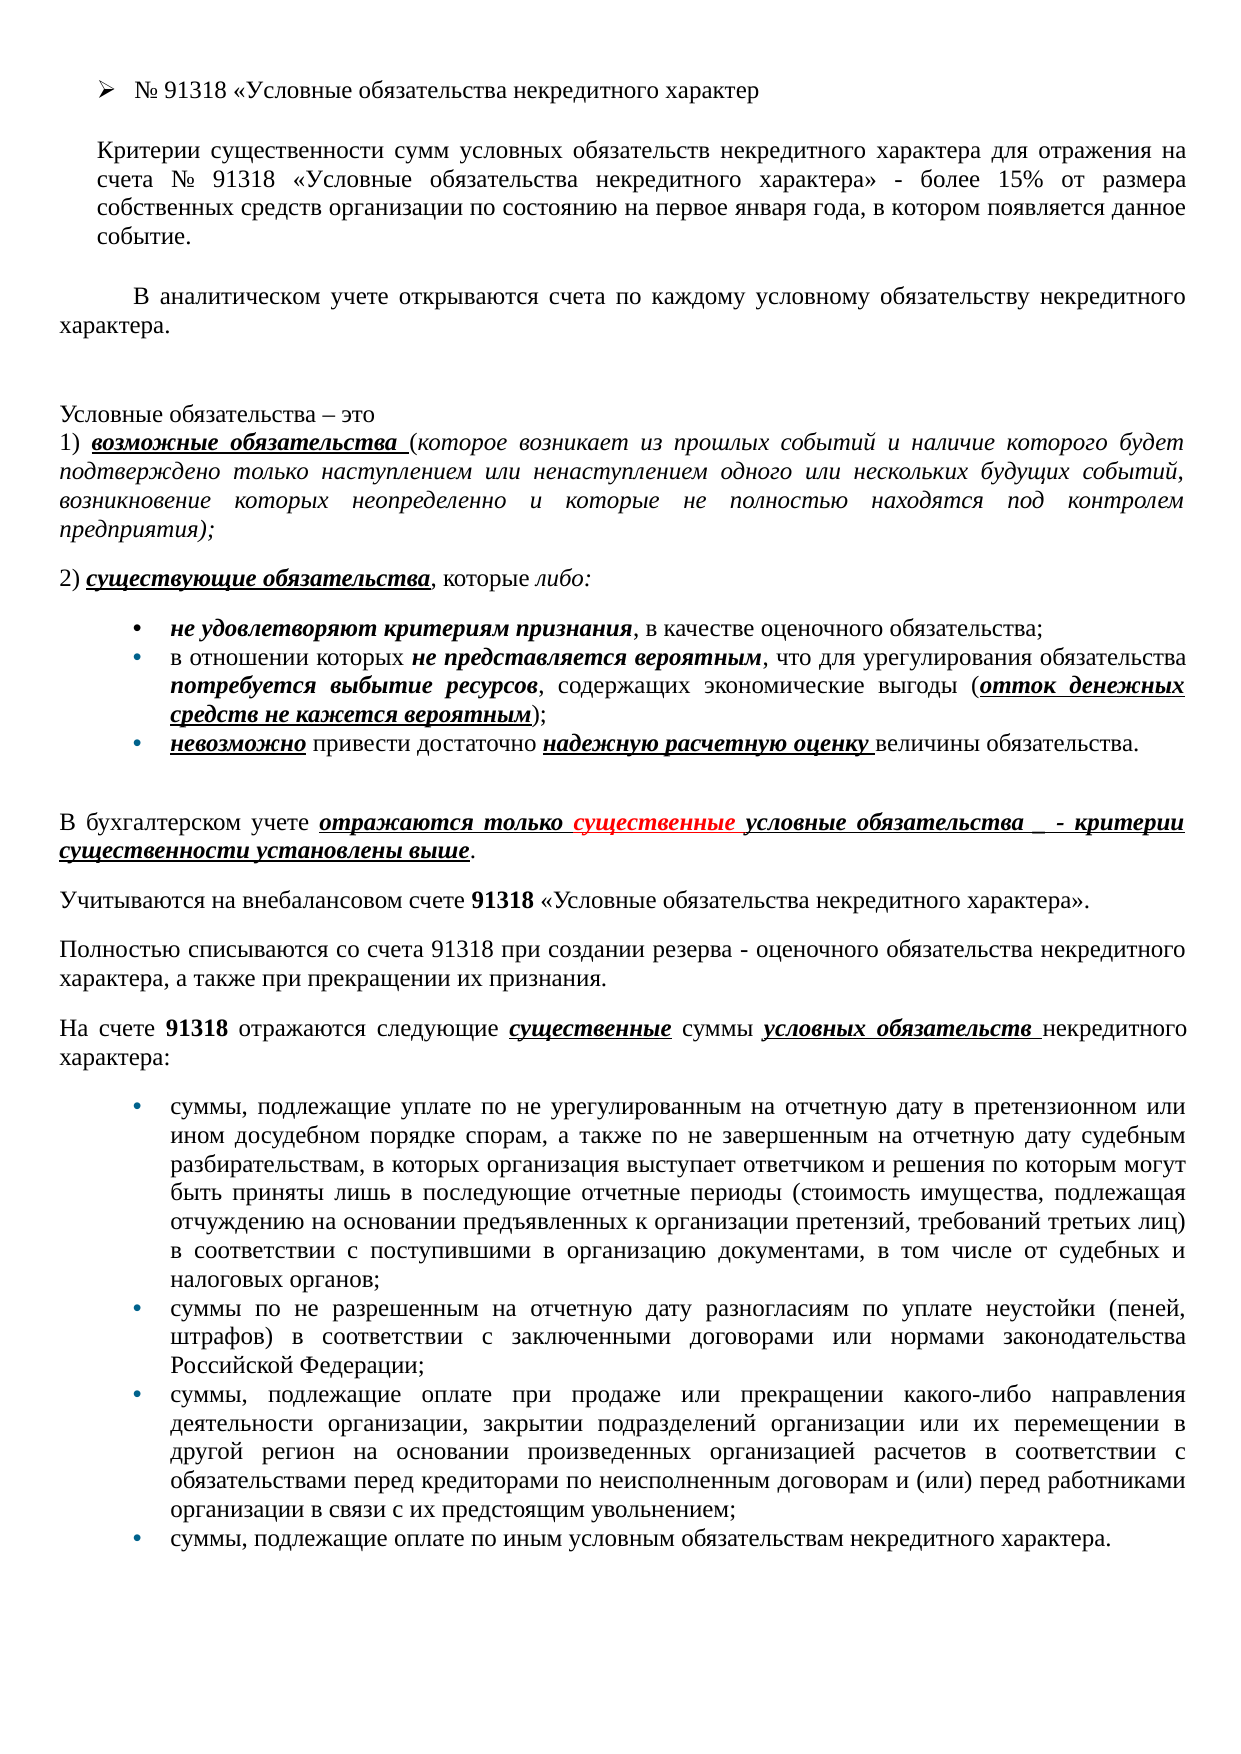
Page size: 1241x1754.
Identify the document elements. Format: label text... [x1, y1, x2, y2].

text В бухгалтерском учете отражаются только существенные условные обязательства _ - критерии существенности установлены выше. [59, 807, 1187, 864]
text На счете 91318 отражаются следующие существенные суммы условных обязательств некредитного характера: [59, 1013, 1187, 1070]
list не удовлетворяют критериям признания, в качестве оценочного обязательства; [133, 613, 1187, 642]
list суммы, подлежащие оплате при продаже или прекращении какого-либо направления деятельности организации, закрытии подразделений организации или их перемещении в другой регион на основании произведенных организацией расчетов в соответствии с обязательствами перед кредиторами по неисполненным договорам и (или) перед работниками организации в связи с их предстоящим увольнением; [133, 1379, 1187, 1523]
list суммы, подлежащие уплате по не урегулированным на отчетную дату в претензионном или ином досудебном порядке спорам, а также по не завершенным на отчетную дату судебным разбирательствам, в которых организация выступает ответчиком и решения по которым могут быть приняты лишь в последующие отчетные периоды (стоимость имущества, подлежащая отчуждению на основании предъявленных к организации претензий, требований третьих лиц) в соответствии с поступившими в организацию документами, в том числе от судебных и налоговых органов; [133, 1091, 1187, 1292]
list суммы, подлежащие оплате по иным условным обязательствам некредитного характера. [133, 1523, 1187, 1552]
text Критерии существенности сумм условных обязательств некредитного характера для отражения на счета № 91318 «Условные обязательства некредитного характера» - более 15% от размера собственных средств организации по состоянию на первое января года, в котором появляется данное событие. [97, 135, 1187, 250]
text В аналитическом учете открываются счета по каждому условному обязательству некредитного характера. [59, 281, 1187, 339]
list № 91318 «Условные обязательства некредитного характер [97, 75, 1187, 104]
text Учитываются на внебалансовом счете 91318 «Условные обязательства некредитного характера». [59, 885, 1187, 914]
list в отношении которых не представляется вероятным, что для урегулирования обязательства потребуется выбытие ресурсов, содержащих экономические выгоды (отток денежных средств не кажется вероятным); [133, 642, 1187, 728]
list суммы по не разрешенным на отчетную дату разногласиям по уплате неустойки (пеней, штрафов) в соответствии с заключенными договорами или нормами законодательства Российской Федерации; [133, 1292, 1187, 1379]
list невозможно привести достаточно надежную расчетную оценку величины обязательства. [133, 728, 1187, 757]
text Условные обязательства – это [59, 399, 1187, 427]
text 2) существующие обязательства, которые либо: [59, 563, 1187, 592]
text 1) возможные обязательства (которое возникает из прошлых событий и наличие которого будет подтверждено только наступлением или ненаступлением одного или нескольких будущих событий, возникновение которых неопределенно и которые не полностью находятся под контролем предприятия); [59, 427, 1187, 542]
text Полностью списываются со счета 91318 при создании резерва - оценочного обязательства некредитного характера, а также при прекращении их признания. [59, 934, 1187, 992]
